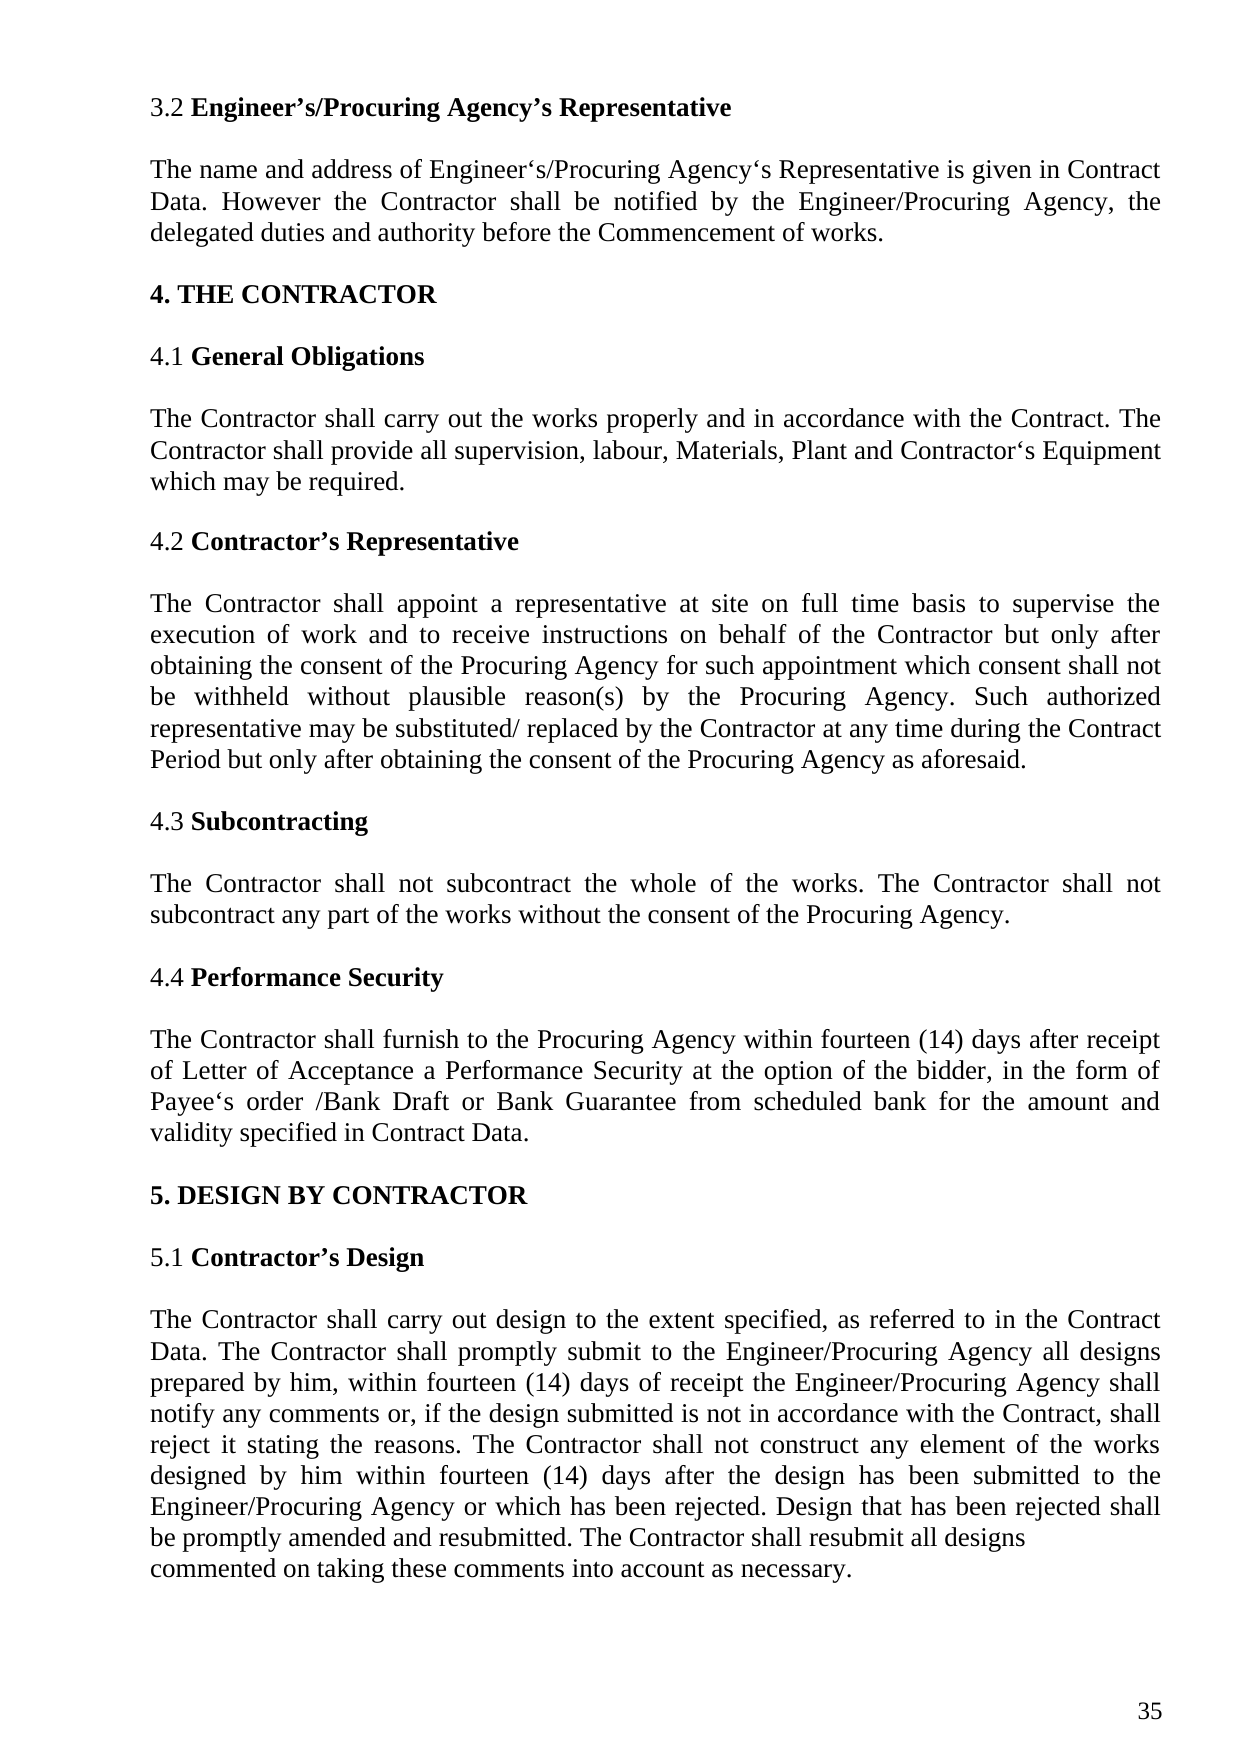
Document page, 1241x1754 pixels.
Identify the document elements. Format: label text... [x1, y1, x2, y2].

text 4. THE CONTRACTOR [150, 278, 1162, 309]
text The Contractor shall carry out the works properly and in accordance with the Contract. The Contractor shall provide all supervision, labour, Materials, Plant and Contractor‘s Equipment which may be required. [150, 403, 1162, 496]
text The Contractor shall carry out design to the extent specified, as referred to in the Contract Data. The Contractor shall promptly submit to the Engineer/Procuring Agency all designs prepared by him, within fourteen (14) days of receipt the Engineer/Procuring Agency shall notify any comments or, if the design submitted is not in accordance with the Contract, shall reject it stating the reasons. The Contractor shall not construct any element of the works designed by him within fourteen (14) days after the design has been submitted to the Engineer/Procuring Agency or which has been rejected. Design that has been rejected shall be promptly amended and resubmitted. The Contractor shall resubmit all designs [150, 1303, 1162, 1553]
text The Contractor shall furnish to the Procuring Agency within fourteen (14) days after receipt of Letter of Acceptance a Performance Security at the option of the bidder, in the form of Payee‘s order /Bank Draft or Bank Guarantee from scheduled bank for the amount and validity specified in Contract Data. [150, 1023, 1162, 1148]
text The Contractor shall appoint a representative at site on full time basis to supervise the execution of work and to receive instructions on behalf of the Contractor but only after obtaining the consent of the Procuring Agency for such appointment which consent shall not be withheld without plausible reason(s) by the Procuring Agency. Such authorized representative may be substituted/ replaced by the Contractor at any time during the Contract Period but only after obtaining the consent of the Procuring Agency as aforesaid. [150, 587, 1162, 774]
text The Contractor shall not subcontract the whole of the works. The Contractor shall not subcontract any part of the works without the consent of the Procuring Agency. [150, 867, 1162, 930]
text 3.2 Engineer’s/Procuring Agency’s Representative [150, 91, 1162, 122]
text 4.1 General Obligations [150, 340, 1162, 371]
text The name and address of Engineer‘s/Procuring Agency‘s Representative is given in Contract Data. However the Contractor shall be notified by the Engineer/Procuring Agency, the delegated duties and authority before the Commencement of works. [150, 153, 1162, 247]
text commented on taking these comments into account as necessary. [150, 1553, 1162, 1584]
text 4.3 Subcontracting [150, 805, 1162, 836]
text 4.4 Performance Security [150, 961, 1162, 992]
text 5.1 Contractor’s Design [150, 1241, 1162, 1272]
text 4.2 Contractor’s Representative [150, 525, 1162, 556]
text 5. DESIGN BY CONTRACTOR [150, 1179, 1162, 1210]
